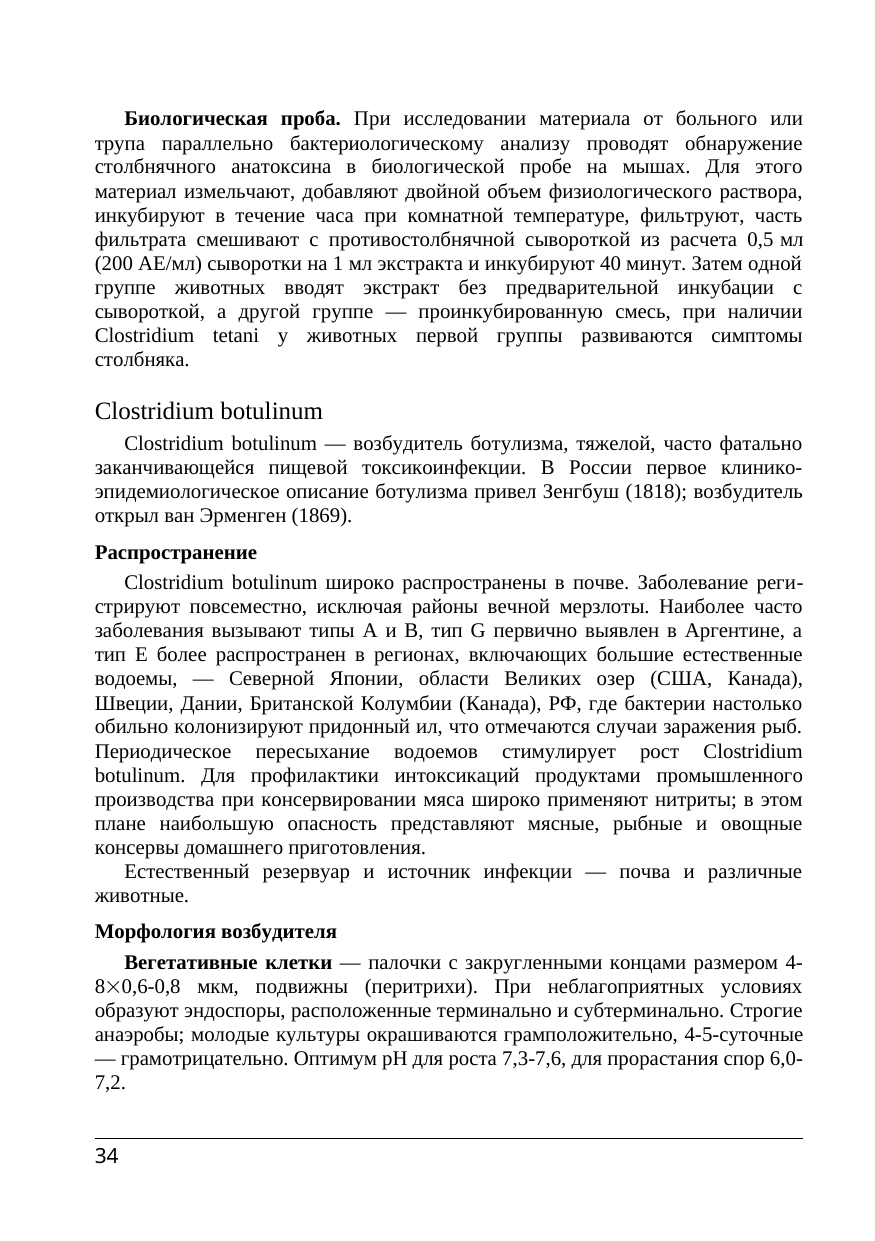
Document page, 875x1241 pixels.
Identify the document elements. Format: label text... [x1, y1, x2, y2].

subtitle Clostridium botulinum [94, 396, 803, 425]
text Вегетативные клетки — палочки с закругленными концами размером 4-80,6-0,8 мкм, подвижны (перитрихи). При неблагоприятных условиях образуют эндоспоры, расположенные терминально и субтерминально. Строгие анаэробы; молодые культуры окрашиваются грамположительно, 4-5-суточные — грамотрицательно. Оптимум рН для роста 7,3-7,6, для прорастания спор 6,0-7,2. [94, 950, 803, 1094]
text Естественный резервуар и источник инфекции — почва и различные животные. [94, 859, 803, 907]
text Clostridium botulinum — возбудитель ботулизма, тяжелой, часто фатально заканчивающейся пищевой токсикоинфекции. В России первое клинико-эпидемиологическое описание ботулизма привел Зенгбуш (1818); возбудитель открыл ван Эрменген (1869). [94, 431, 803, 527]
text Clostridium botulinum широко распространены в почве. Заболевание регистрируют повсеместно, исключая районы вечной мерзлоты. Наиболее часто заболевания вызывают типы А и В, тип G первично выявлен в Аргентине, а тип Е более распространен в регионах, включающих большие естественные водоемы, — Северной Японии, области Великих озер (США, Канада), Швеции, Дании, Британской Колумбии (Канада), РФ, где бактерии настолько обильно колонизируют придонный ил, что отмечаются случаи заражения рыб. Периодическое пересыхание водоемов стимулирует рост Clostridium botulinum. Для профилактики интоксикаций продуктами промышленного производства при консервировании мяса широко применяют нитриты; в этом плане наибольшую опасность представляют мясные, рыбные и овощные консервы домашнего приготовления. [94, 570, 803, 859]
subtitle Морфология возбудителя [94, 919, 803, 943]
subtitle Распространение [94, 540, 803, 564]
text Биологическая проба. При исследовании материала от больного или трупа параллельно бактериологическому анализу проводят обнаружение столбнячного анатоксина в биологической пробе на мышах. Для этого материал измельчают, добавляют двойной объем физиологического раствора, инкубируют в течение часа при комнатной температуре, фильтруют, часть фильтрата смешивают с противостолбнячной сывороткой из расчета 0,5 мл (200 АЕ/мл) сыворотки на 1 мл экстракта и инкубируют 40 минут. Затем одной группе животных вводят экстракт без предварительной инкубации с сывороткой, а другой группе — проинкубированную смесь, при наличии Clostridium tetani у животных первой группы развиваются симптомы столбняка. [94, 106, 803, 371]
